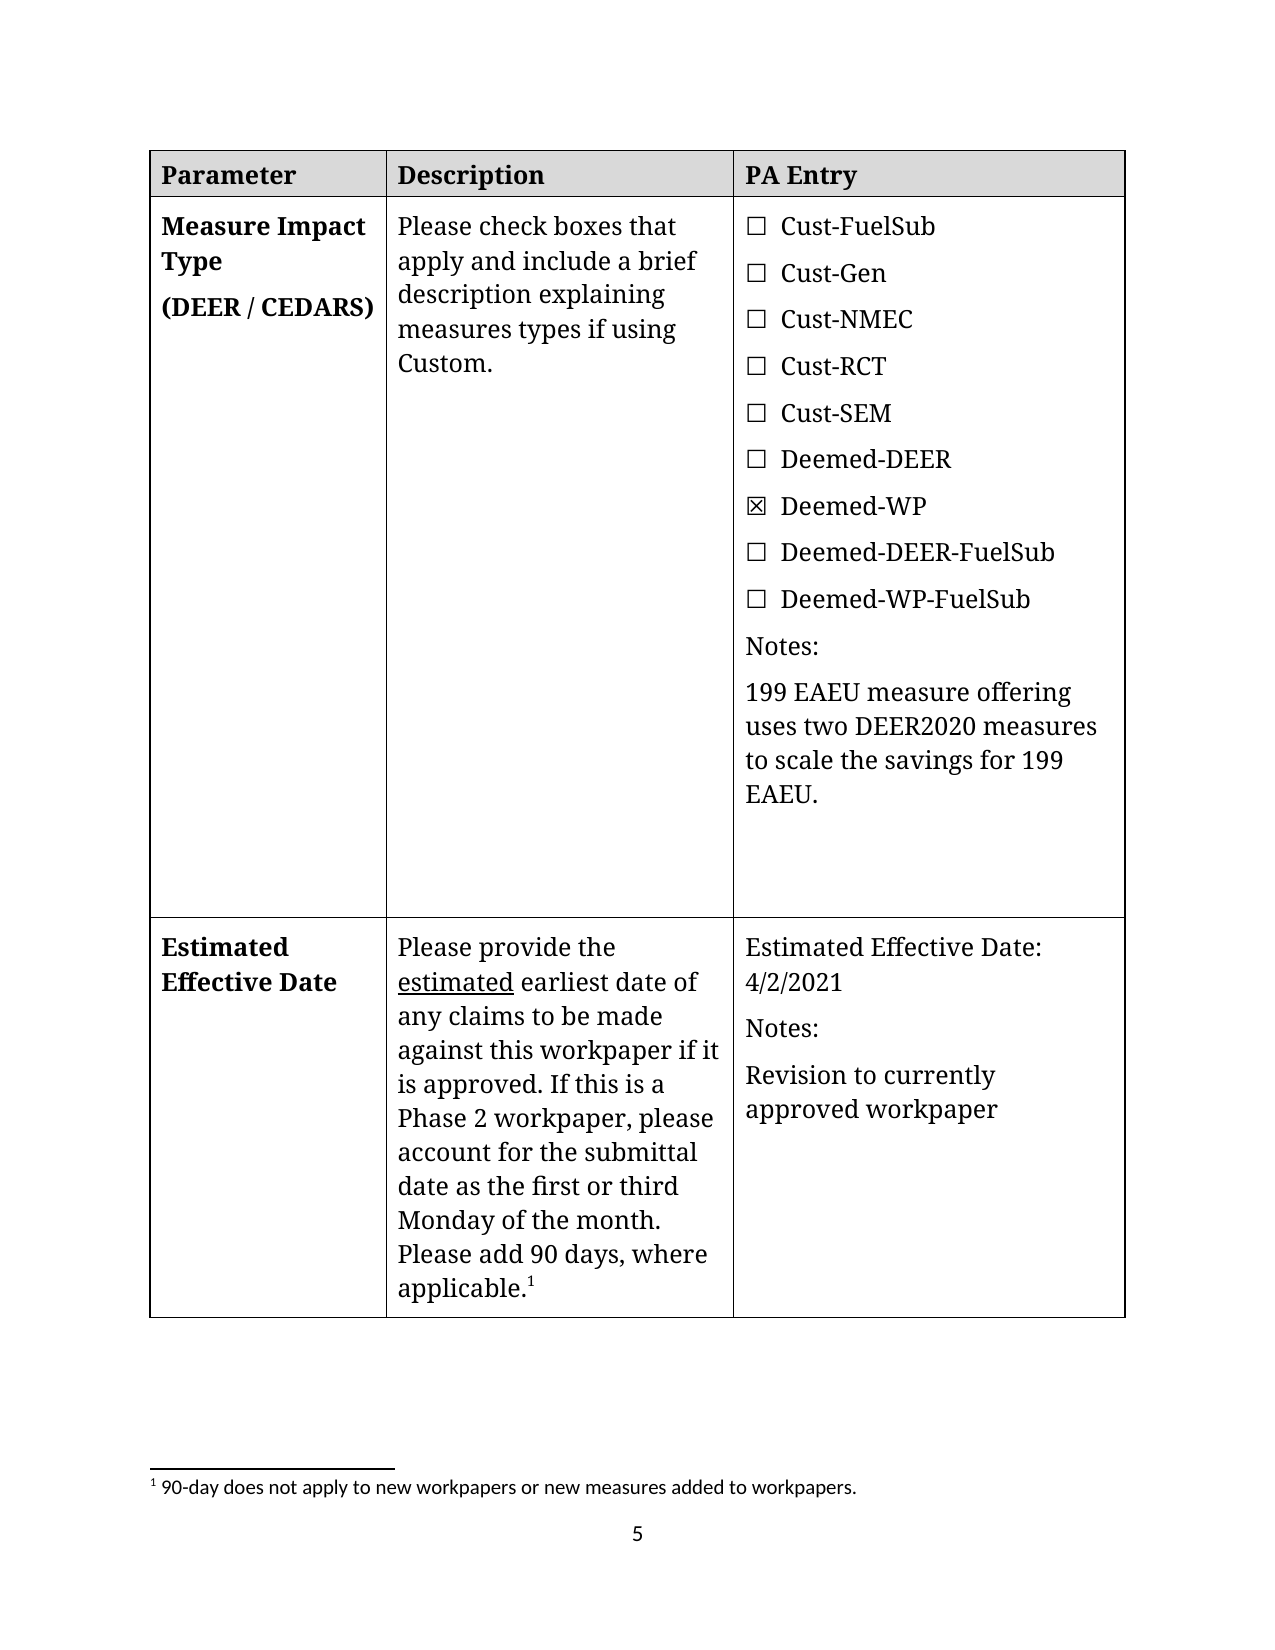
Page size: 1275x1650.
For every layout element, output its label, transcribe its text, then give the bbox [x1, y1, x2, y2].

table_header PA Entry [734, 151, 1124, 196]
table_cell Measure Impact Type (DEER / CEDARS) [151, 197, 386, 917]
table_header Parameter [151, 151, 386, 196]
table_cell Please check boxes that apply and include a brief description explaining measures types if using Custom. [387, 197, 733, 917]
table_cell Cust-FuelSub Cust-Gen Cust-NMEC Cust-RCT Cust-SEM Deemed-DEER Deemed-WP Deemed-DEER-FuelSub Deemed-WP-FuelSub Notes: 199 EAEU measure offering uses two DEER2020 measures to scale the savings for 199 EAEU. [734, 197, 1124, 917]
table_header Description [387, 151, 733, 196]
table_cell Please provide the estimated earliest date of any claims to be made against this workpaper if it is approved. If this is a Phase 2 workpaper, please account for the submittal date as the first or third Monday of the month. Please add 90 days, where applicable. [387, 918, 733, 1317]
table_cell Estimated Effective Date: 4/2/2021 Notes: Revision to currently approved workpaper [734, 918, 1124, 1317]
table_cell Estimated Effective Date [151, 918, 386, 1317]
